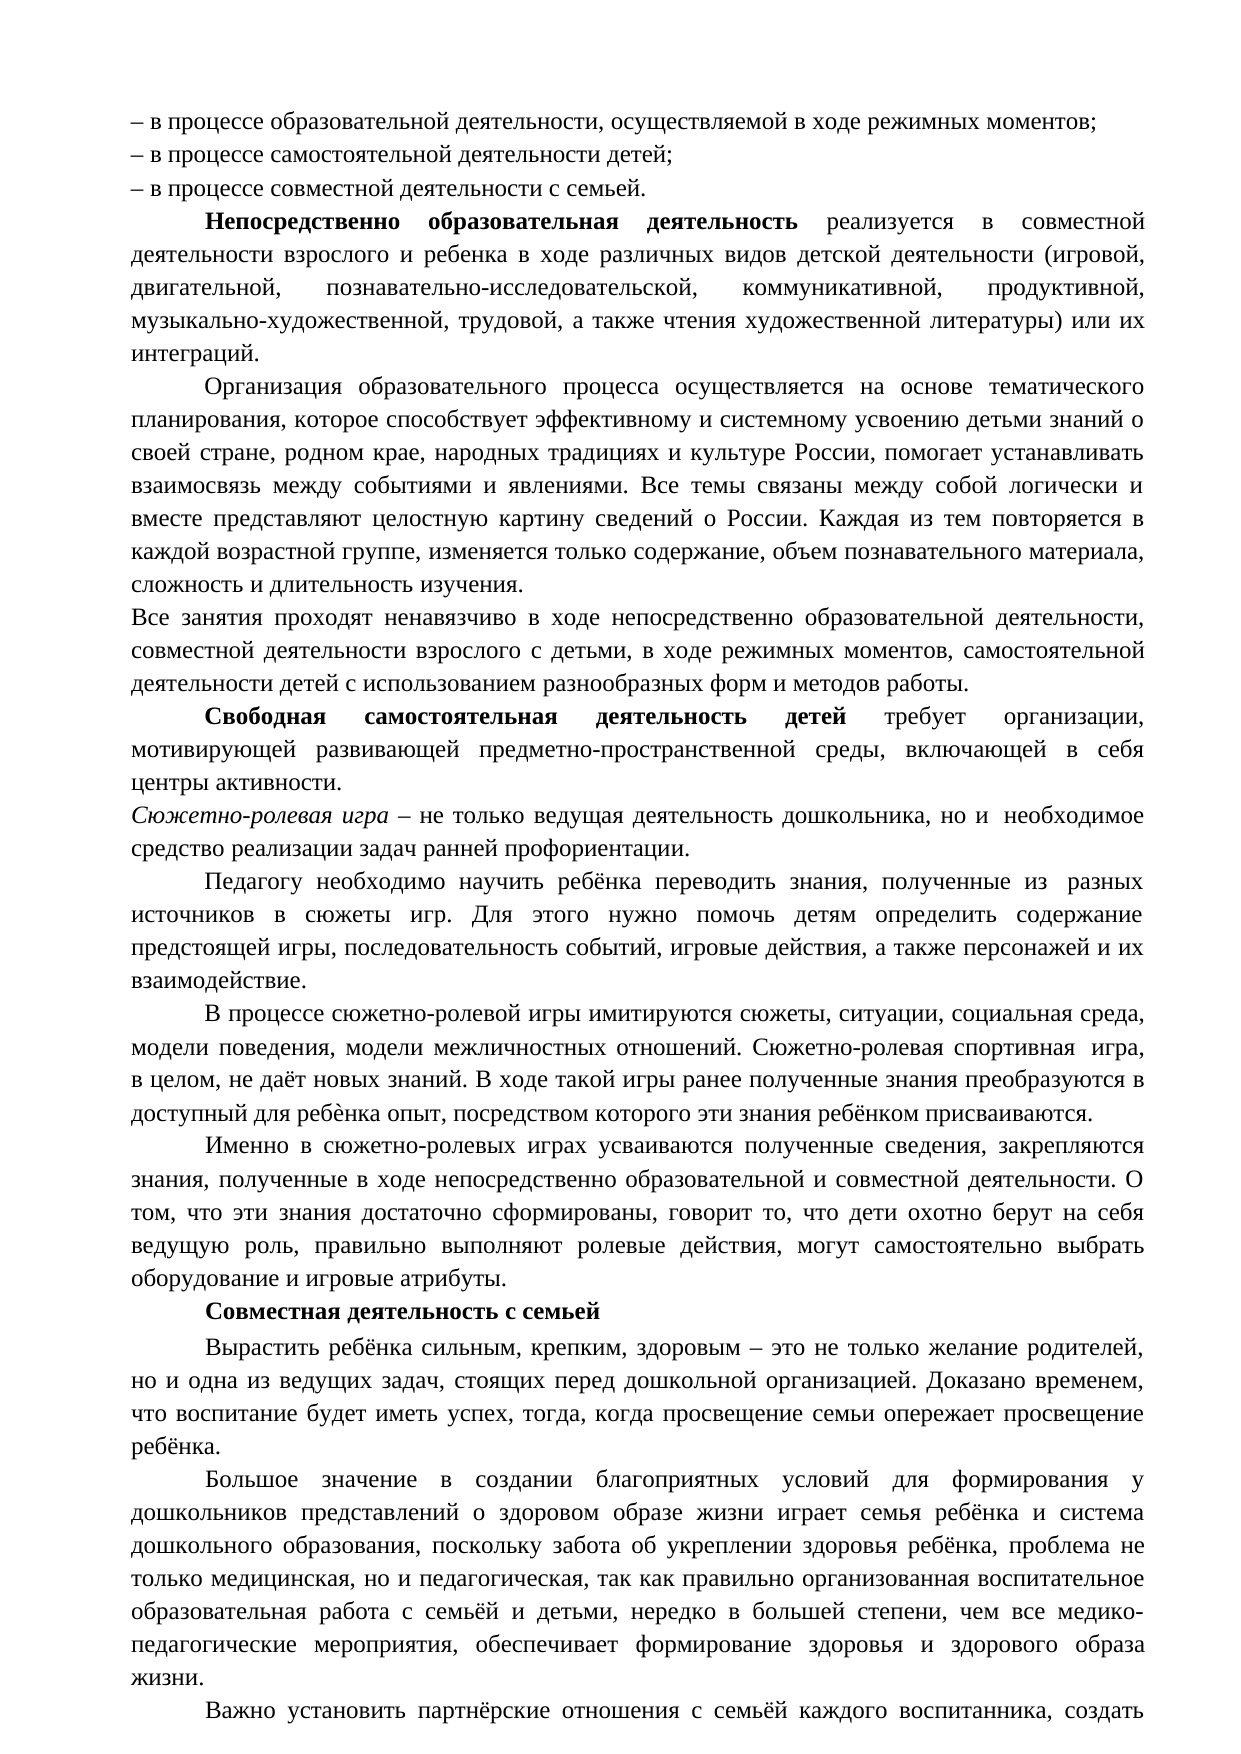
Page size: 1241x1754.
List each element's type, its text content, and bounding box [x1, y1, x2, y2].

list в процессе образовательной деятельности, осуществляемой в ходе режимных моментов; [131, 106, 1168, 135]
text В процессе сюжетно-ролевой игры имитируются сюжеты, ситуации, социальная среда, модели поведения, модели межличностных отношений. Сюжетно-ролевая спортивная игра, в целом, не даёт новых знаний. В ходе такой игры ранее полученные знания преобразуются в доступный для ребѐнка опыт, посредством которого эти знания ребёнком присваиваются. [131, 998, 1145, 1126]
text Совместная деятельность с семьей [205, 1296, 1168, 1325]
list в процессе совместной деятельности с семьей. [131, 173, 1168, 202]
text Все занятия проходят ненавязчиво в ходе непосредственно образовательной деятельности, совместной деятельности взрослого с детьми, в ходе режимных моментов, самостоятельной деятельности детей с использованием разнообразных форм и методов работы. [131, 602, 1144, 697]
text Организация образовательного процесса осуществляется на основе тематического планирования, которое способствует эффективному и системному усвоению детьми знаний о своей стране, родном крае, народных традициях и культуре России, помогает устанавливать взаимосвязь между событиями и явлениями. Все темы связаны между собой логически и вместе представляют целостную картину сведений о России. Каждая из тем повторяется в каждой возрастной группе, изменяется только содержание, объем познавательного материала, сложность и длительность изучения. [131, 371, 1144, 598]
text Свободная самостоятельная деятельность детей требует организации, мотивирующей развивающей предметно-пространственной среды, включающей в себя центры активности. [131, 701, 1144, 796]
text Именно в сюжетно-ролевых играх усваиваются полученные сведения, закрепляются знания, полученные в ходе непосредственно образовательной и совместной деятельности. О том, что эти знания достаточно сформированы, говорит то, что дети охотно берут на себя ведущую роль, правильно выполняют ролевые действия, могут самостоятельно выбрать оборудование и игровые атрибуты. [131, 1131, 1145, 1291]
text Педагогу необходимо научить ребёнка переводить знания, полученные из разных источников в сюжеты игр. Для этого нужно помочь детям определить содержание предстоящей игры, последовательность событий, игровые действия, а также персонажей и их взаимодействие. [131, 866, 1144, 994]
text Большое значение в создании благоприятных условий для формирования у дошкольников представлений о здоровом образе жизни играет семья ребёнка и система дошкольного образования, поскольку забота об укреплении здоровья ребёнка, проблема не только медицинская, но и педагогическая, так как правильно организованная воспитательное образовательная работа с семьёй и детьми, нередко в большей степени, чем все медико-педагогические мероприятия, обеспечивает формирование здоровья и здорового образа жизни. [131, 1464, 1145, 1691]
list в процессе самостоятельной деятельности детей; [131, 139, 1168, 168]
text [131, 1695, 1144, 1724]
text Непосредственно образовательная деятельность реализуется в совместной деятельности взрослого и ребенка в ходе различных видов детской деятельности (игровой, двигательной, познавательно-исследовательской, коммуникативной, продуктивной, музыкально-художественной, трудовой, а также чтения художественной литературы) или их интеграций. [131, 206, 1145, 367]
text Вырастить ребёнка сильным, крепким, здоровым – это не только желание родителей, но и одна из ведущих задач, стоящих перед дошкольной организацией. Доказано временем, что воспитание будет иметь успех, тогда, когда просвещение семьи опережает просвещение ребёнка. [131, 1332, 1144, 1459]
text Сюжетно-ролевая игра – не только ведущая деятельность дошкольника, но и необходимое средство реализации задач ранней профориентации. [131, 800, 1145, 862]
